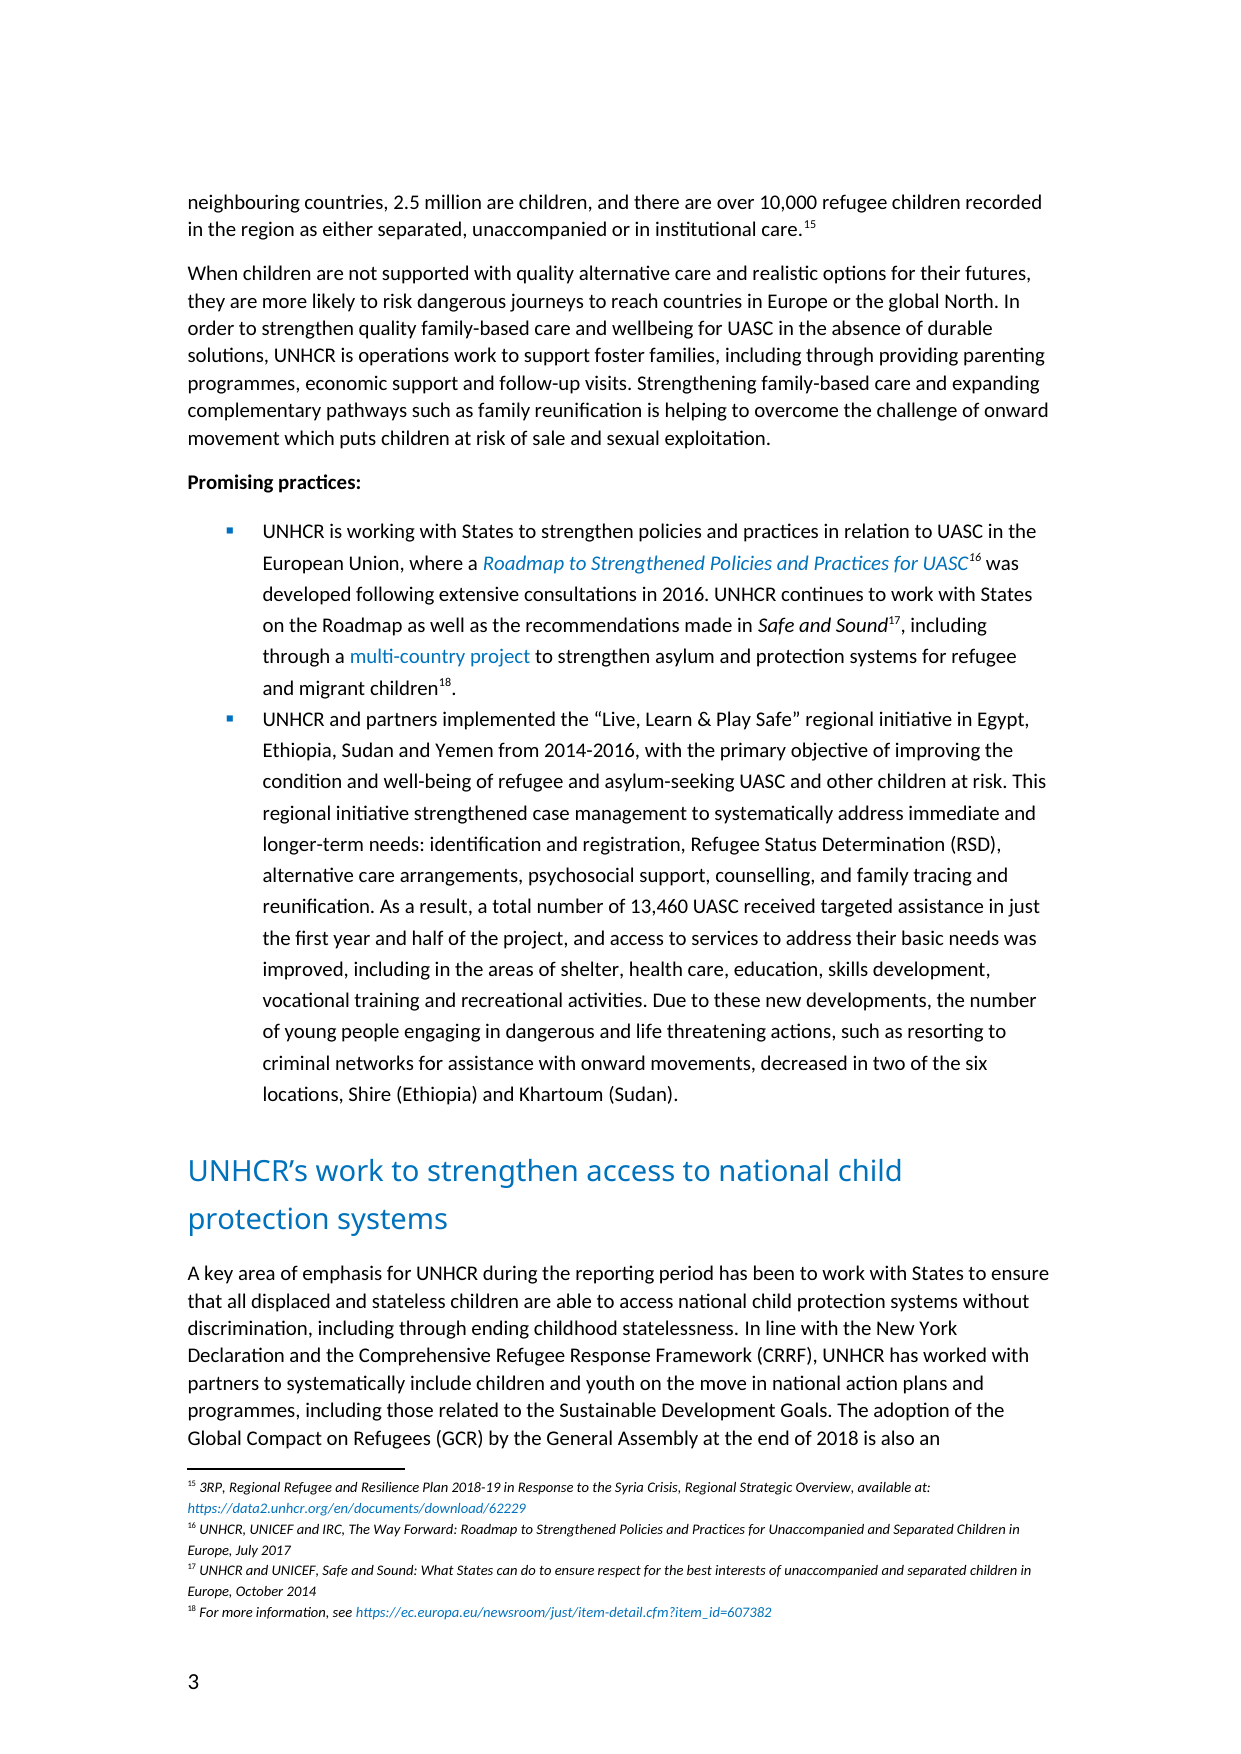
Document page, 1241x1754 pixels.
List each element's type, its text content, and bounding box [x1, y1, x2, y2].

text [187, 1261, 1053, 1450]
text Promising practices: [187, 469, 1053, 494]
list UNHCR and partners implemented the “Live, Learn & Play Safe” regional initiative in Egypt, Ethiopia, Sudan and Yemen from 2014-2016, with the primary objective of improving the condition and well-being of refugee and asylum-seeking UASC and other children at risk. This regional initiative strengthened case management to systematically address immediate and longer-term needs: identification and registration, Refugee Status Determination (RSD), alternative care arrangements, psychosocial support, counselling, and family tracing and reunification. As a result, a total number of 13,460 UASC received targeted assistance in just the first year and half of the project, and access to services to address their basic needs was improved, including in the areas of shelter, health care, education, skills development, vocational training and recreational activities. Due to these new developments, the number of young people engaging in dangerous and life threatening actions, such as resorting to criminal networks for assistance with onward movements, decreased in two of the six locations, Shire (Ethiopia) and Khartoum (Sudan). [225, 700, 1053, 1107]
subtitle UNHCR’s work to strengthen access to national child protection systems [187, 1151, 1053, 1238]
text When children are not supported with quality alternative care and realistic options for their futures, they are more likely to risk dangerous journeys to reach countries in Europe or the global North. In order to strengthen quality family-based care and wellbeing for UASC in the absence of durable solutions, UNHCR is operations work to support foster families, including through providing parenting programmes, economic support and follow-up visits. Strengthening family-based care and expanding complementary pathways such as family reunification is helping to overcome the challenge of onward movement which puts children at risk of sale and sexual exploitation. [187, 260, 1053, 450]
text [187, 189, 1053, 242]
list UNHCR is working with States to strengthen policies and practices in relation to UASC in the European Union, where a Roadmap to Strengthened Policies and Practices for UASC was developed following extensive consultations in 2016. UNHCR continues to work with States on the Roadmap as well as the recommendations made in Safe and Sound, including through a multi-country project to strengthen asylum and protection systems for refugee and migrant children. [225, 513, 1053, 700]
